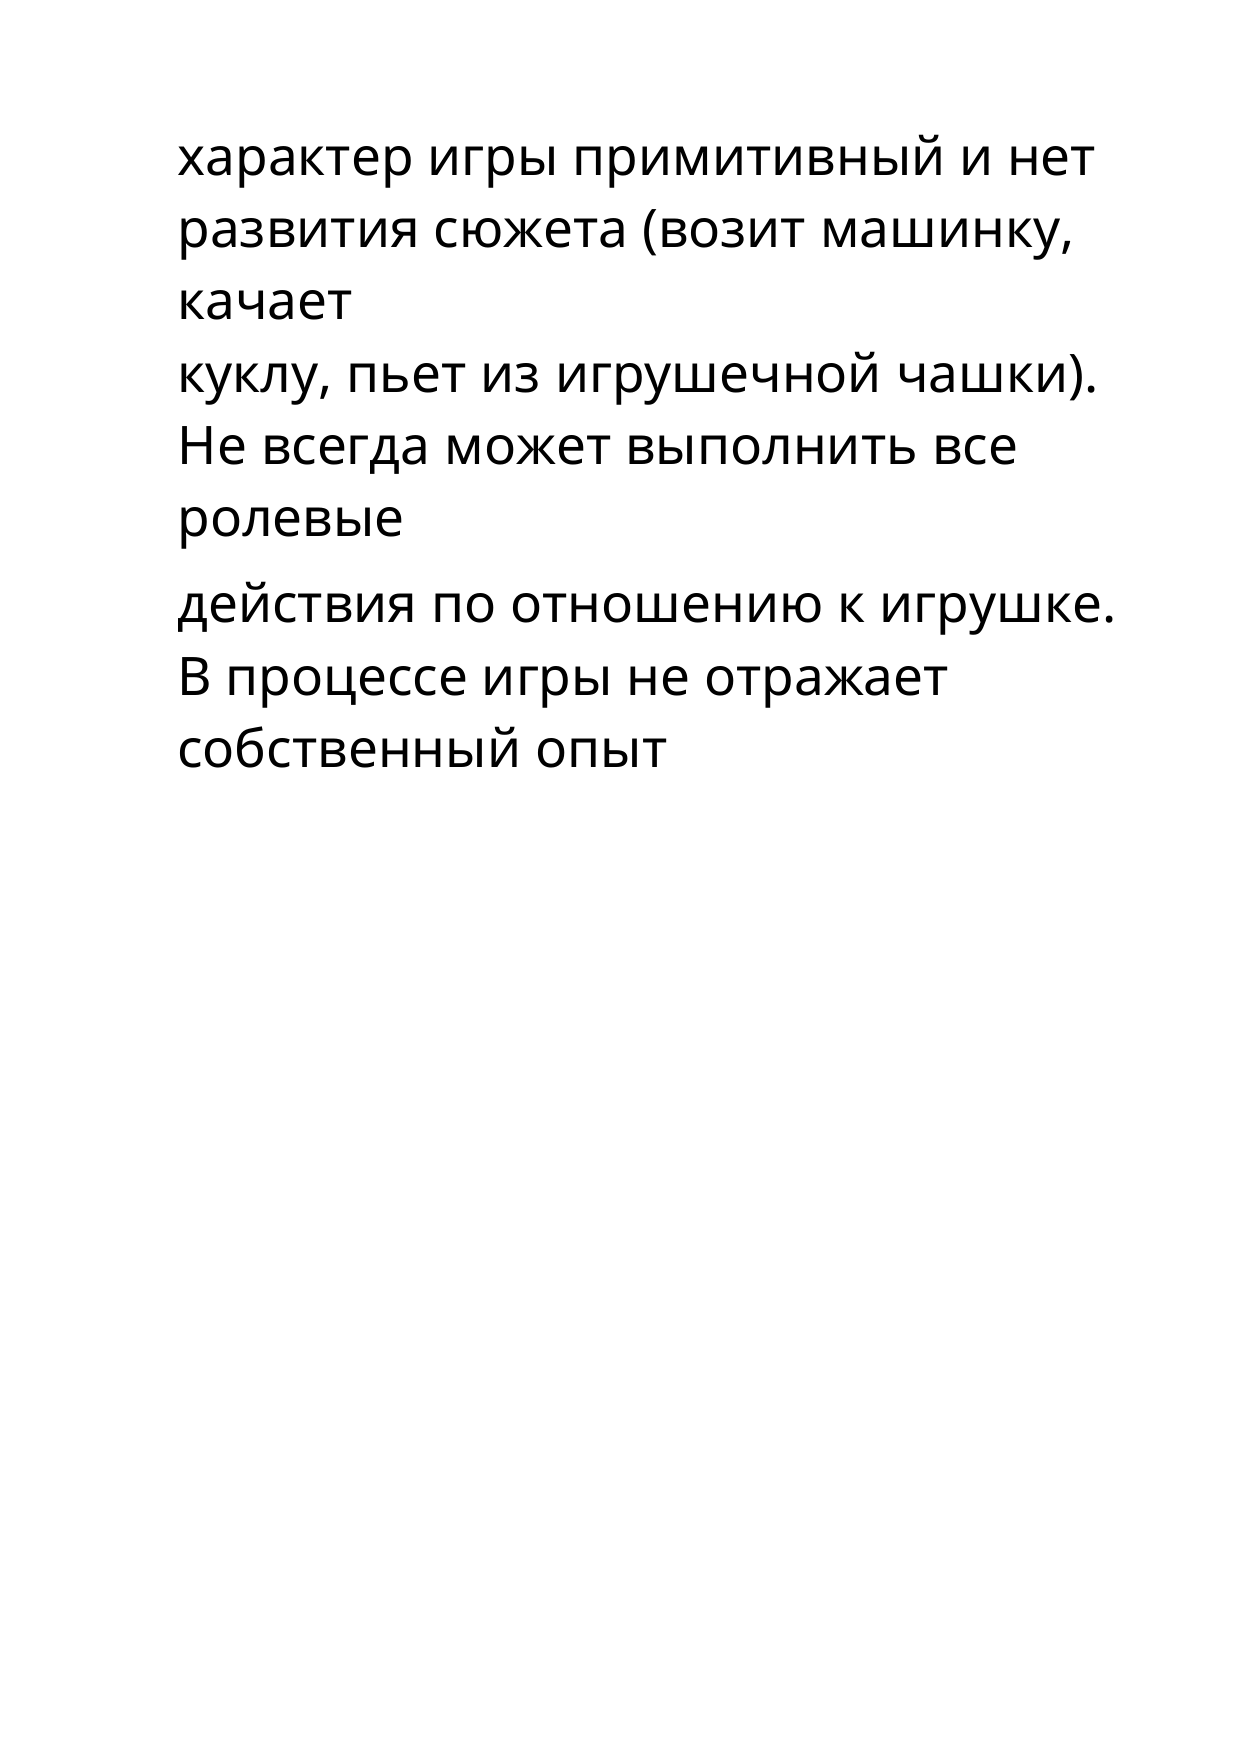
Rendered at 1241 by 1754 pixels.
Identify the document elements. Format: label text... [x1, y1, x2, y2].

text характер игры примитивный и нет развития сюжета (возит машинку, качает [177, 118, 1152, 335]
text действия по отношению к игрушке. В процессе игры не отражает [177, 566, 1152, 711]
text куклу, пьет из игрушечной чашки). Не всегда может выполнить все ролевые [177, 335, 1152, 552]
text собственный опыт [177, 711, 1152, 783]
